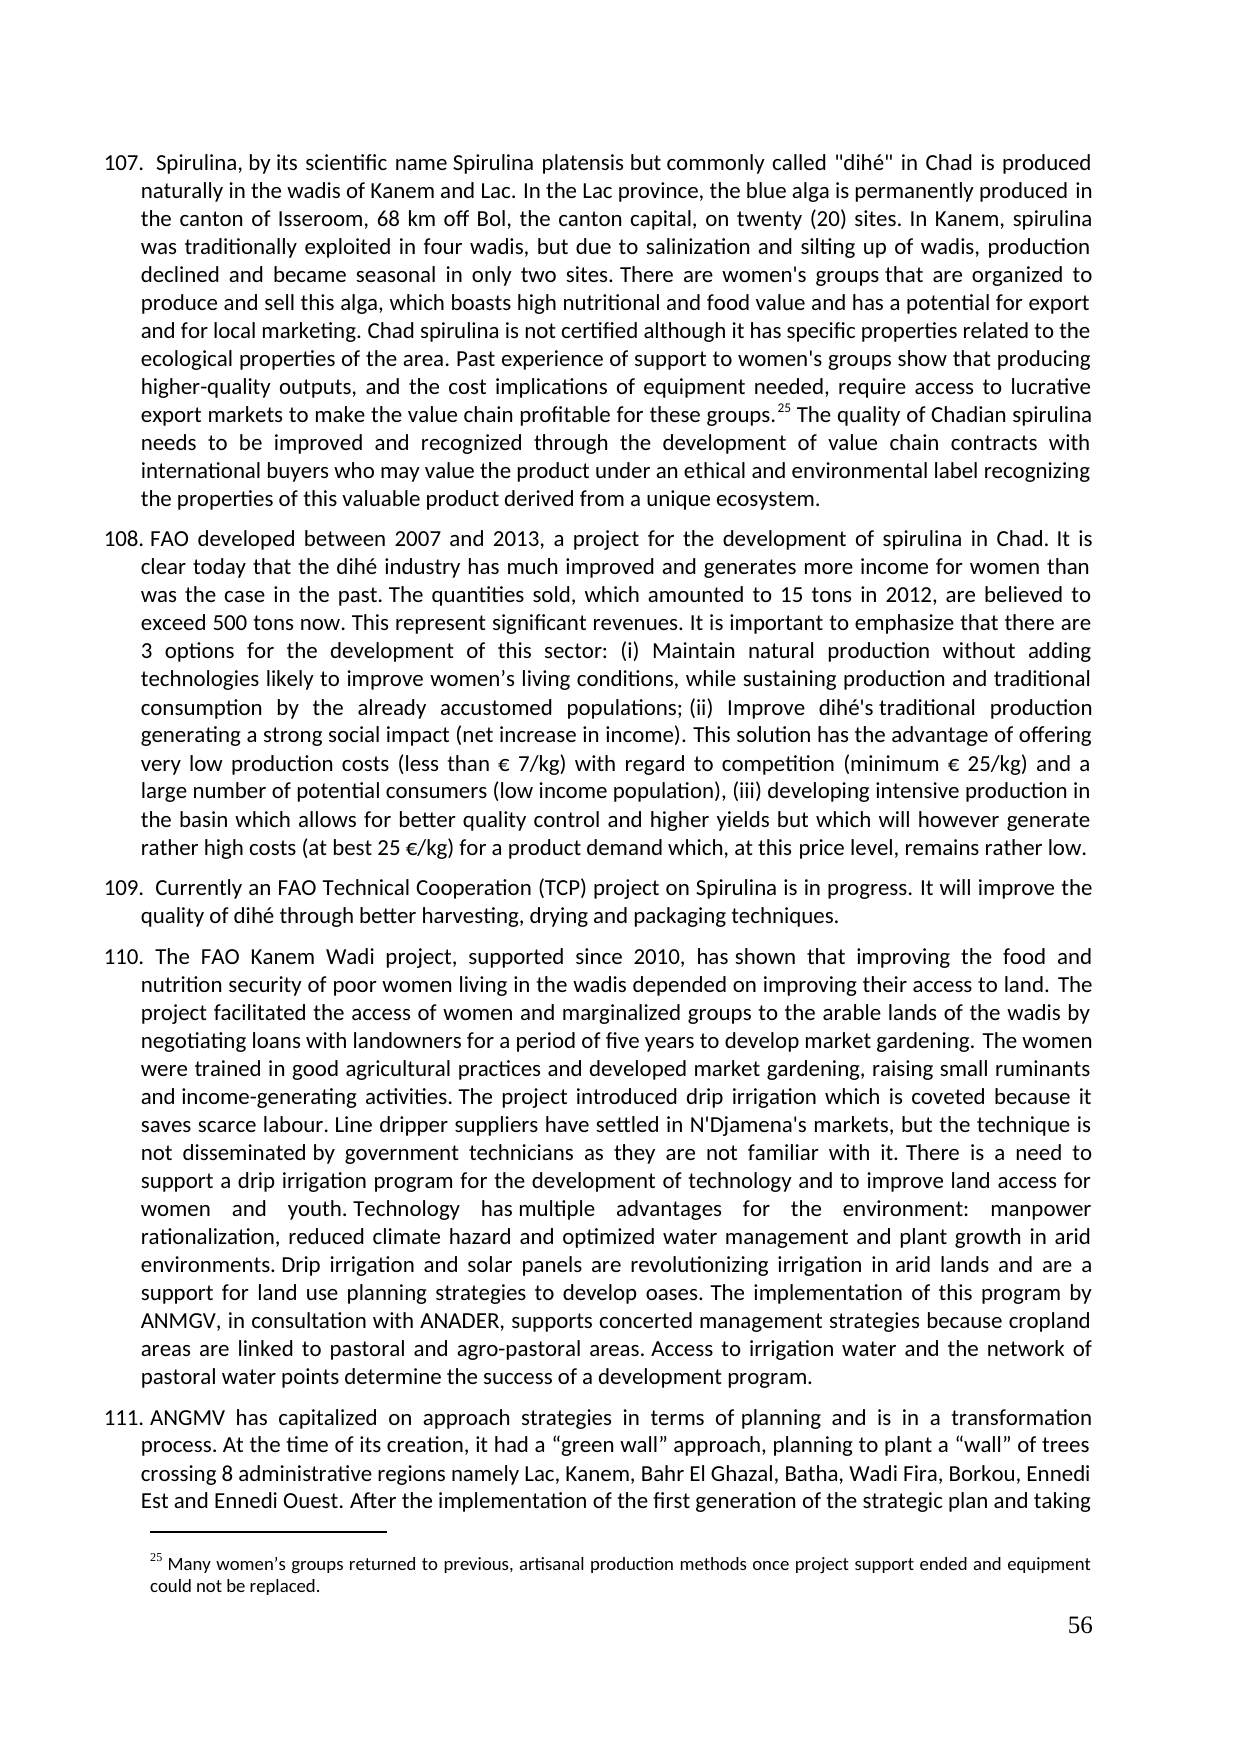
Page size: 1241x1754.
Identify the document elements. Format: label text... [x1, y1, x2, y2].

list FAO developed between 2007 and 2013, a project for the development of spirulina in Chad. It is clear today that the dihé industry has much improved and generates more income for women than was the case in the past. The quantities sold, which amounted to 15 tons in 2012, are believed to exceed 500 tons now. This represent significant revenues. It is important to emphasize that there are 3 options for the development of this sector: (i) Maintain natural production without adding technologies likely to improve women’s living conditions, while sustaining production and traditional consumption by the already accustomed populations; (ii) Improve dihé's traditional production generating a strong social impact (net increase in income). This solution has the advantage of offering very low production costs (less than € 7/kg) with regard to competition (minimum € 25/kg) and a large number of potential consumers (low income population), (iii) developing intensive production in the basin which allows for better quality control and higher yields but which will however generate rather high costs (at best 25 €/kg) for a product demand which, at this price level, remains rather low. [103, 524, 1092, 861]
list Spirulina, by its scientific name Spirulina platensis but commonly called "dihé" in Chad is produced naturally in the wadis of Kanem and Lac. In the Lac province, the blue alga is permanently produced in the canton of Isseroom, 68 km off Bol, the canton capital, on twenty (20) sites. In Kanem, spirulina was traditionally exploited in four wadis, but due to salinization and silting up of wadis, production declined and became seasonal in only two sites. There are women's groups that are organized to produce and sell this alga, which boasts high nutritional and food value and has a potential for export and for local marketing. Chad spirulina is not certified although it has specific properties related to the ecological properties of the area. Past experience of support to women's groups show that producing higher-quality outputs, and the cost implications of equipment needed, require access to lucrative export markets to make the value chain profitable for these groups. The quality of Chadian spirulina needs to be improved and recognized through the development of value chain contracts with international buyers who may value the product under an ethical and environmental label recognizing the properties of this valuable product derived from a unique ecosystem. [103, 148, 1092, 512]
list The FAO Kanem Wadi project, supported since 2010, has shown that improving the food and nutrition security of poor women living in the wadis depended on improving their access to land. The project facilitated the access of women and marginalized groups to the arable lands of the wadis by negotiating loans with landowners for a period of five years to develop market gardening. The women were trained in good agricultural practices and developed market gardening, raising small ruminants and income-generating activities. The project introduced drip irrigation which is coveted because it saves scarce labour. Line dripper suppliers have settled in N'Djamena's markets, but the technique is not disseminated by government technicians as they are not familiar with it. There is a need to support a drip irrigation program for the development of technology and to improve land access for women and youth. Technology has multiple advantages for the environment: manpower rationalization, reduced climate hazard and optimized water management and plant growth in arid environments. Drip irrigation and solar panels are revolutionizing irrigation in arid lands and are a support for land use planning strategies to develop oases. The implementation of this program by ANMGV, in consultation with ANADER, supports concerted management strategies because cropland areas are linked to pastoral and agro-pastoral areas. Access to irrigation water and the network of pastoral water points determine the success of a development program. [103, 942, 1092, 1390]
list Currently an FAO Technical Cooperation (TCP) project on Spirulina is in progress. It will improve the quality of dihé through better harvesting, drying and packaging techniques. [103, 873, 1092, 929]
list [103, 1403, 1092, 1515]
